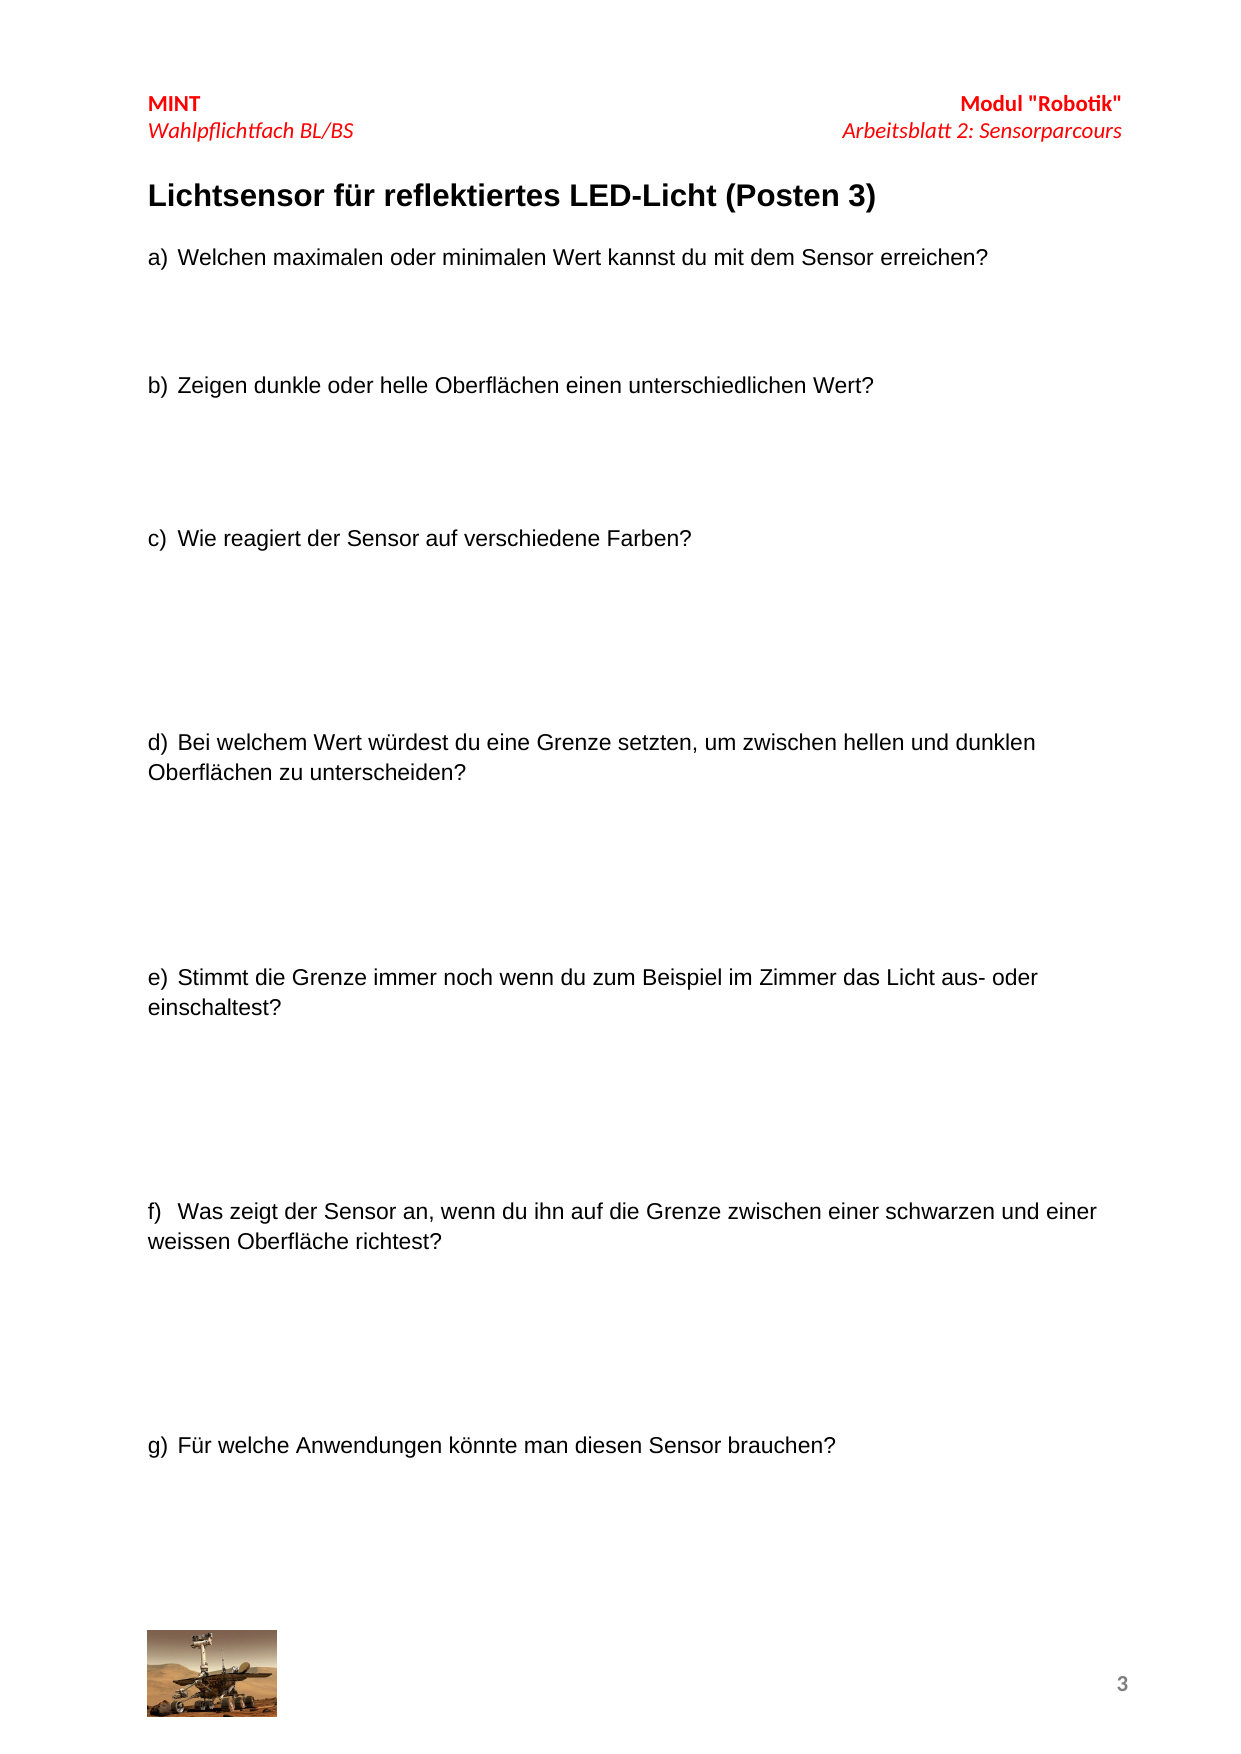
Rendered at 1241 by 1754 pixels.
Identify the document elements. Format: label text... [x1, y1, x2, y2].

subtitle Lichtsensor für reflektiertes LED-Licht (Posten 3) [148, 177, 1122, 213]
list Stimmt die Grenze immer noch wenn du zum Beispiel im Zimmer das Licht aus- oder einschaltest? [148, 963, 1122, 1020]
list Was zeigt der Sensor an, wenn du ihn auf die Grenze zwischen einer schwarzen und einer weissen Oberfläche richtest? [148, 1198, 1122, 1254]
list Für welche Anwendungen könnte man diesen Sensor brauchen? [148, 1432, 1122, 1459]
list Wie reagiert der Sensor auf verschiedene Farben? [148, 525, 1122, 551]
picture [147, 1630, 277, 1717]
list Bei welchem Wert würdest du eine Grenze setzten, um zwischen hellen und dunklen Oberflächen zu unterscheiden? [148, 729, 1122, 786]
list Zeigen dunkle oder helle Oberflächen einen unterschiedlichen Wert? [148, 372, 1122, 398]
list Welchen maximalen oder minimalen Wert kannst du mit dem Sensor erreichen? [148, 243, 1122, 270]
